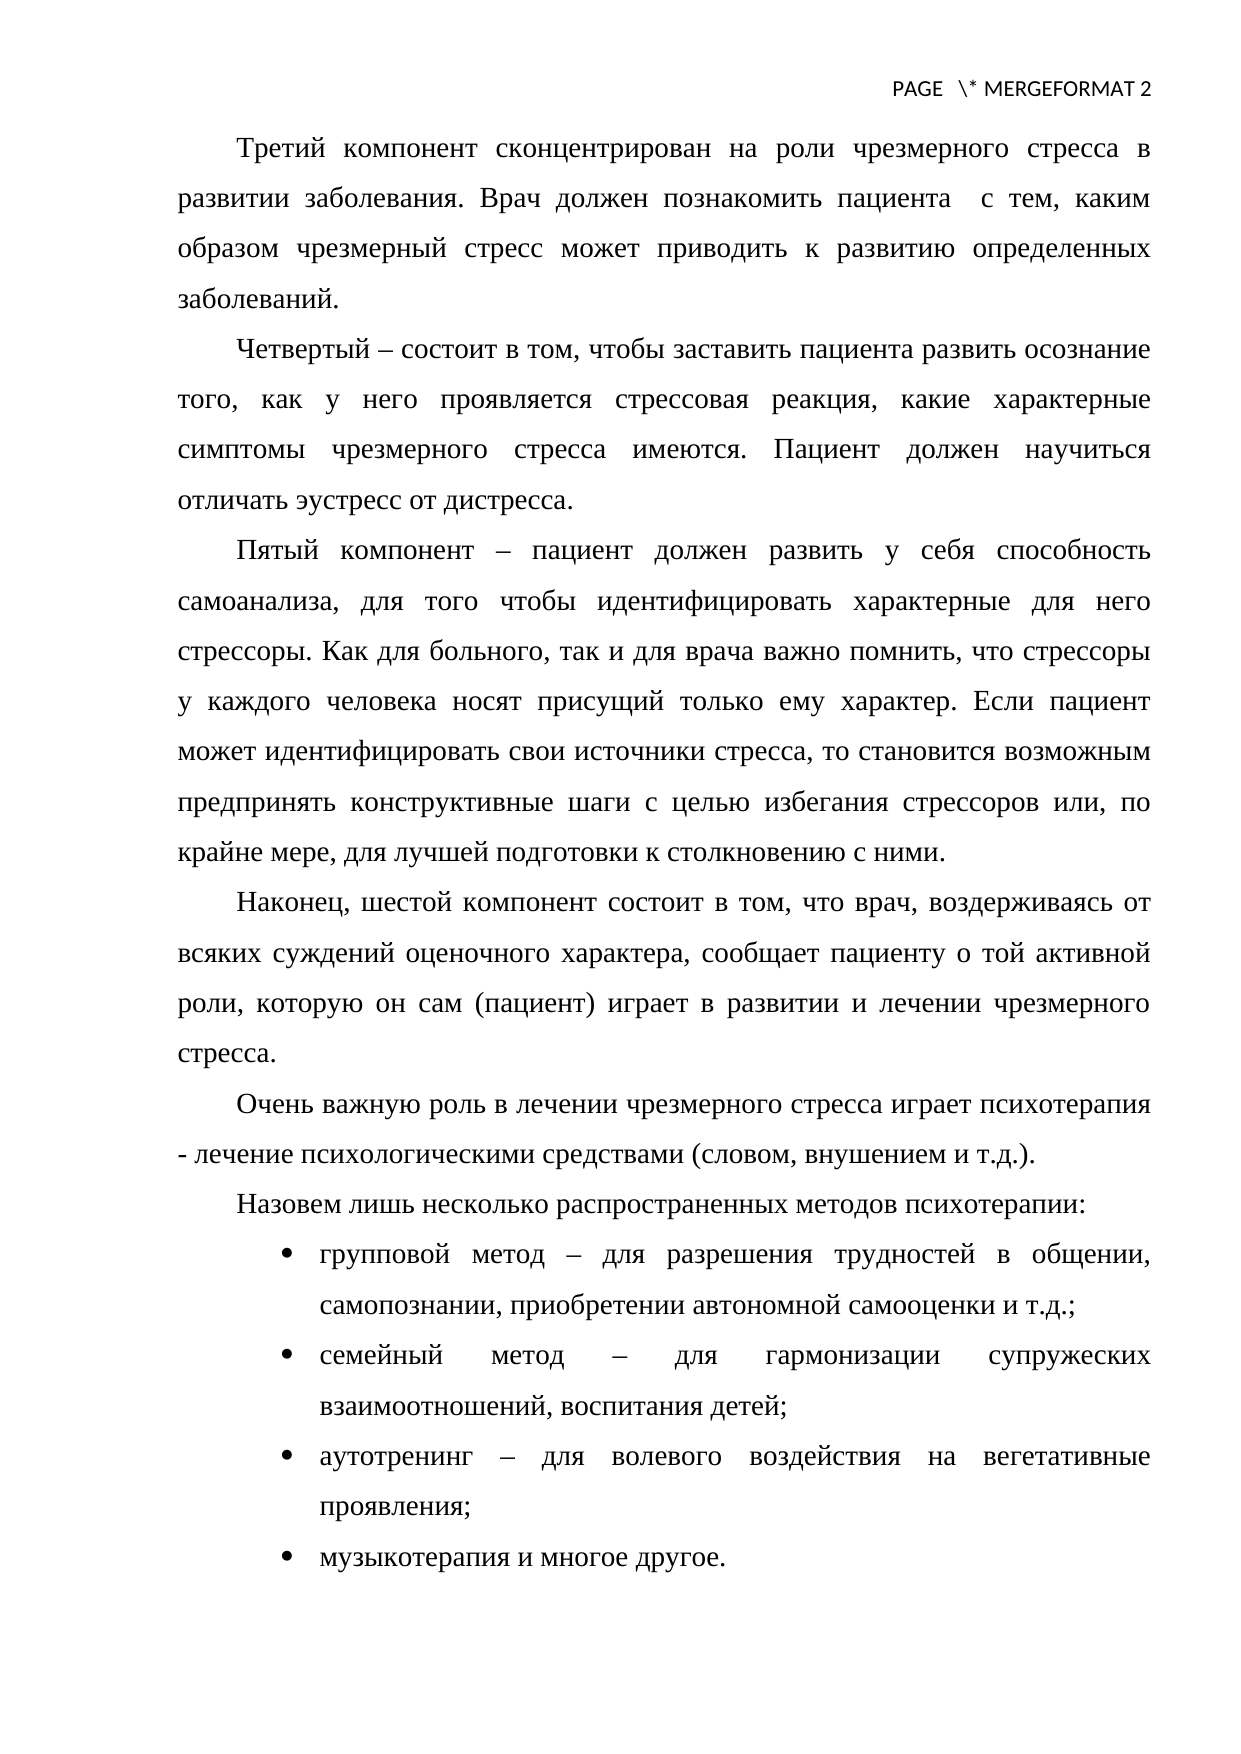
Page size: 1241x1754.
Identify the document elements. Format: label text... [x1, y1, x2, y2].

text Пятый компонент – пациент должен развить у себя способность самоанализа, для того чтобы идентифицировать характерные для него стрессоры. Как для больного, так и для врача важно помнить, что стрессоры у каждого человека носят присущий только ему характер. Если пациент может идентифицировать свои источники стресса, то становится возможным предпринять конструктивные шаги с целью избегания стрессоров или, по крайне мере, для лучшей подготовки к столкновению с ними. [177, 532, 1152, 868]
text Назовем лишь несколько распространенных методов психотерапии: [177, 1186, 1152, 1220]
text Третий компонент сконцентрирован на роли чрезмерного стресса в развитии заболевания. Врач должен познакомить пациента с тем, каким образом чрезмерный стресс может приводить к развитию определенных заболеваний. [177, 130, 1152, 314]
text Четвертый – состоит в том, чтобы заставить пациента развить осознание того, как у него проявляется стрессовая реакция, какие характерные симптомы чрезмерного стресса имеются. Пациент должен научиться отличать эустресс от дистресса. [177, 331, 1152, 516]
text Очень важную роль в лечении чрезмерного стресса играет психотерапия - лечение психологическими средствами (словом, внушением и т.д.). [177, 1086, 1152, 1169]
text Наконец, шестой компонент состоит в том, что врач, воздерживаясь от всяких суждений оценочного характера, сообщает пациенту о той активной роли, которую он сам (пациент) играет в развитии и лечении чрезмерного стресса. [177, 884, 1152, 1069]
list семейный метод – для гармонизации супружеских взаимоотношений, воспитания детей; [282, 1337, 1152, 1421]
list музыкотерапия и многое другое. [282, 1539, 1152, 1572]
list групповой метод – для разрешения трудностей в общении, самопознании, приобретении автономной самооценки и т.д.; [282, 1237, 1152, 1321]
list аутотренинг – для волевого воздействия на вегетативные проявления; [282, 1438, 1152, 1522]
